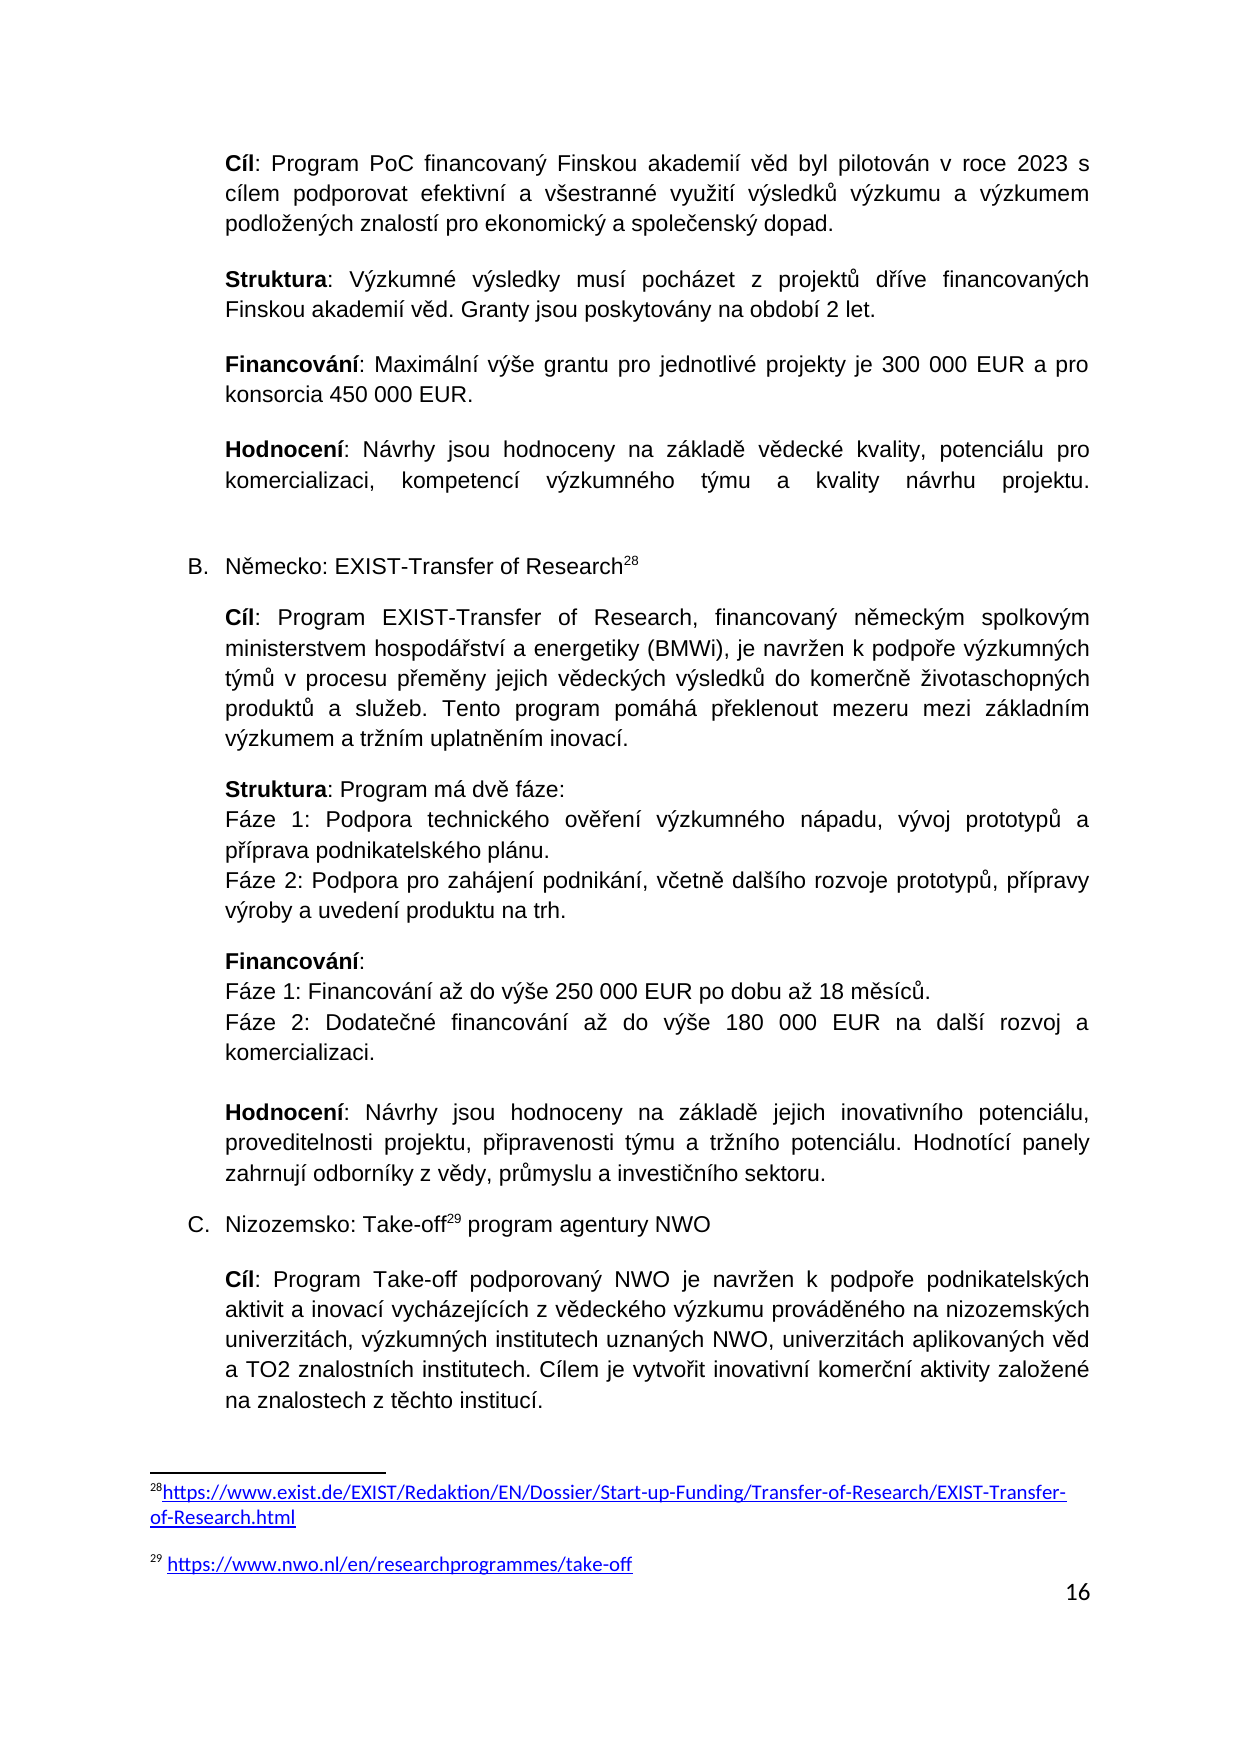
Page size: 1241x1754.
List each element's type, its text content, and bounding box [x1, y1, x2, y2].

text Cíl: Program EXIST-Transfer of Research, financovaný německým spolkovým ministerstvem hospodářství a energetiky (BMWi), je navržen k podpoře výzkumných týmů v procesu přeměny jejich vědeckých výsledků do komerčně životaschopných produktů a služeb. Tento program pomáhá překlenout mezeru mezi základním výzkumem a tržním uplatněním inovací. [225, 604, 1090, 752]
text Fáze 2: Dodatečné financování až do výše 180 000 EUR na další rozvoj a komercializaci. Hodnocení: Návrhy jsou hodnoceny na základě jejich inovativního potenciálu, proveditelnosti projektu, připravenosti týmu a tržního potenciálu. Hodnotící panely zahrnují odborníky z vědy, průmyslu a investičního sektoru. [225, 1008, 1090, 1186]
text Cíl: Program Take-off podporovaný NWO je navržen k podpoře podnikatelských aktivit a inovací vycházejících z vědeckého výzkumu prováděného na nizozemských univerzitách, výzkumných institutech uznaných NWO, univerzitách aplikovaných věd a TO2 znalostních institutech. Cílem je vytvořit inovativní komerční aktivity založené na znalostech z těchto institucí. [225, 1266, 1090, 1413]
text Financování: Maximální výše grantu pro jednotlivé projekty je 300 000 EUR a pro konsorcia 450 000 EUR. [225, 351, 1090, 408]
text Hodnocení: Návrhy jsou hodnoceny na základě vědecké kvality, potenciálu pro komercializaci, kompetencí výzkumného týmu a kvality návrhu projektu. [225, 436, 1090, 528]
text Fáze 2: Podpora pro zahájení podnikání, včetně dalšího rozvoje prototypů, přípravy výroby a uvedení produktu na trh. [225, 867, 1090, 923]
text Financování: Fáze 1: Financování až do výše 250 000 EUR po dobu až 18 měsíců. [225, 948, 1090, 1005]
text Fáze 1: Podpora technického ověření výzkumného nápadu, vývoj prototypů a příprava podnikatelského plánu. [225, 806, 1090, 863]
text Struktura: Program má dvě fáze: [225, 776, 1090, 803]
text Cíl: Program PoC financovaný Finskou akademií věd byl pilotován v roce 2023 s cílem podporovat efektivní a všestranné využití výsledků výzkumu a výzkumem podložených znalostí pro ekonomický a společenský dopad. [225, 150, 1090, 237]
list Německo: EXIST-Transfer of Research [187, 553, 1090, 580]
text Struktura: Výzkumné výsledky musí pocházet z projektů dříve financovaných Finskou akademií věd. Granty jsou poskytovány na období 2 let. [225, 266, 1090, 322]
list Nizozemsko: Take-off program agentury NWO [187, 1211, 1090, 1237]
